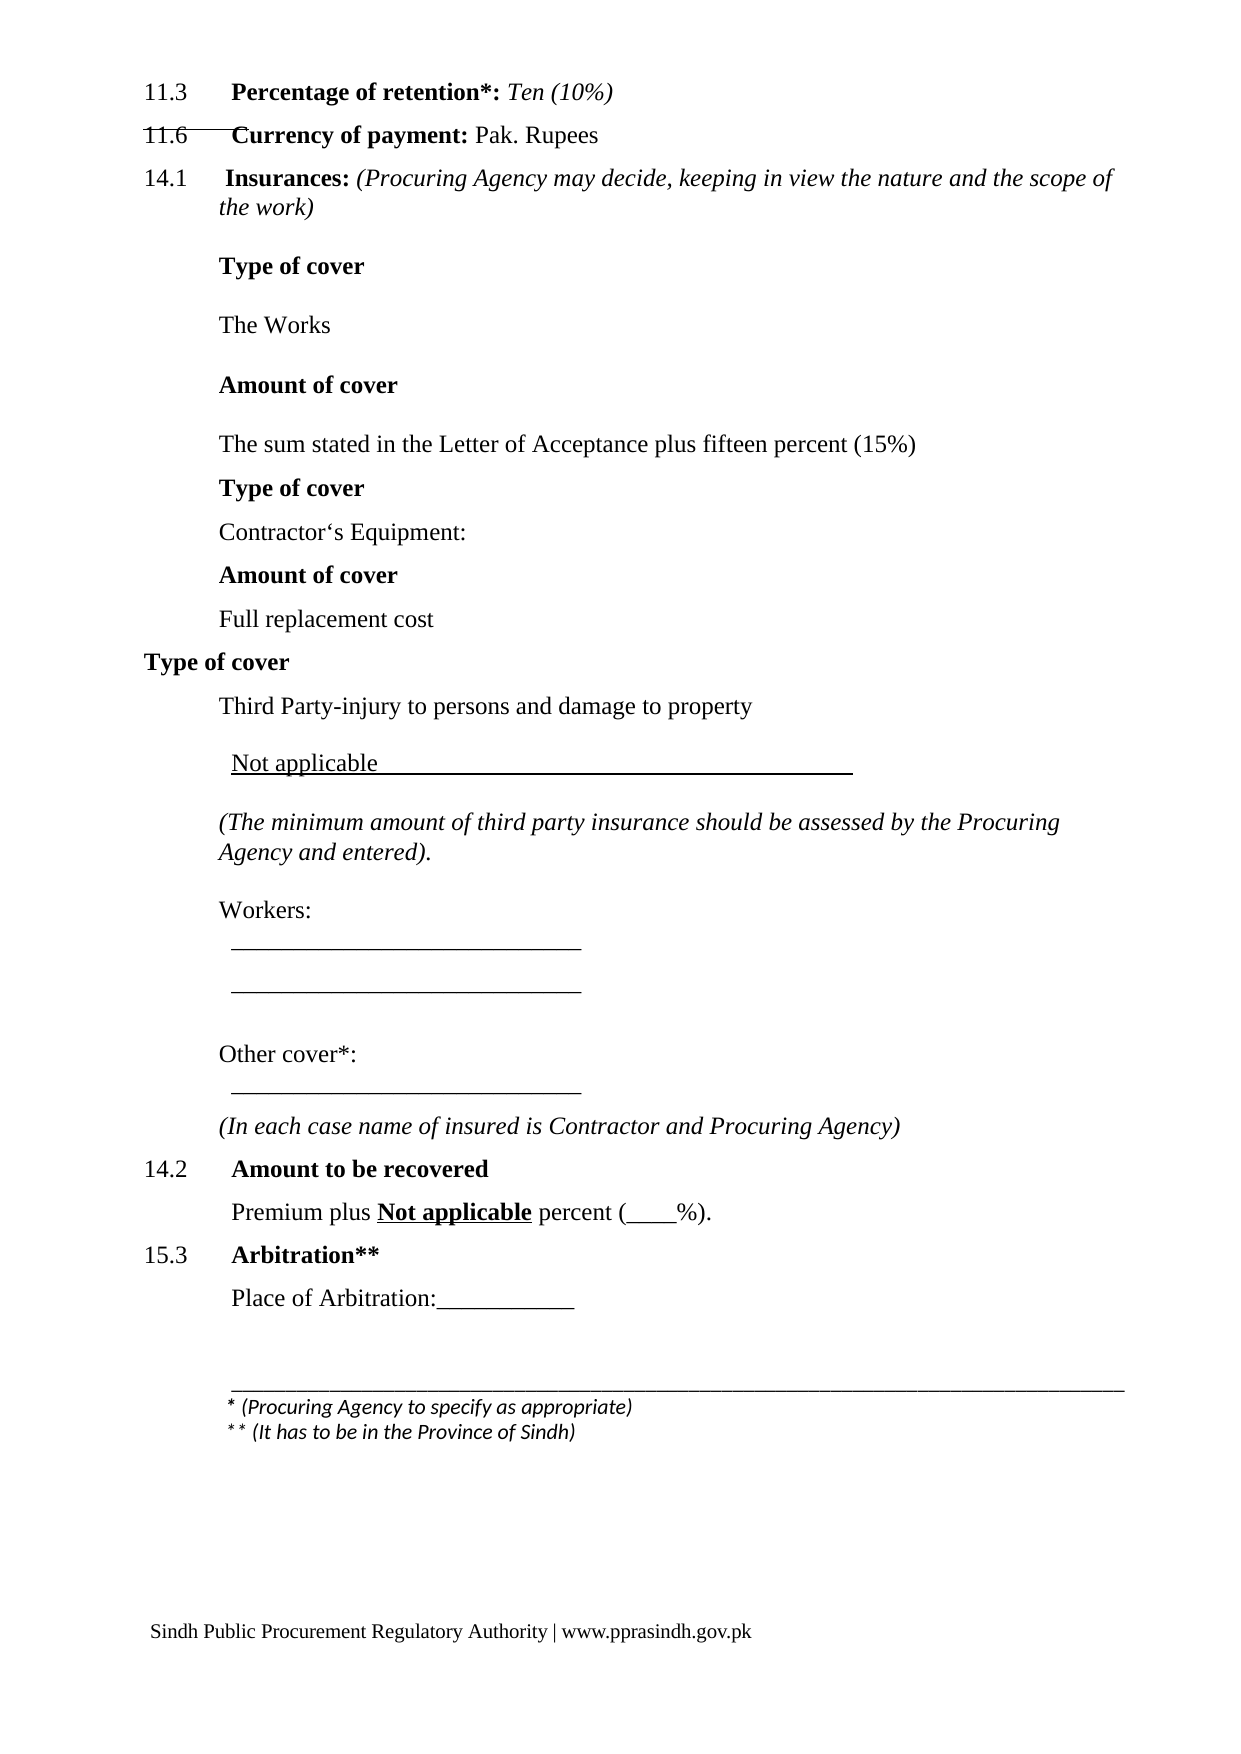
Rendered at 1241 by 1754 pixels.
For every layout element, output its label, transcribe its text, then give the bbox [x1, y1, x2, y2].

text Type of cover [219, 472, 1134, 502]
text Type of cover [219, 250, 1134, 279]
text Full replacement cost [219, 603, 1134, 633]
text 14.2 Amount to be recovered [144, 1154, 1134, 1183]
text 15.3 Arbitration** [144, 1240, 1134, 1269]
text The Works [219, 309, 1134, 339]
text Other cover*: [219, 1039, 1134, 1068]
text The sum stated in the Letter of Acceptance plus fifteen percent (15%) [219, 428, 1134, 458]
text Third Party-injury to persons and damage to property [219, 690, 1134, 719]
text Contractor‘s Equipment: [219, 516, 1134, 545]
text * (Procuring Agency to specify as appropriate) [150, 1394, 1134, 1419]
text Workers: [219, 895, 1134, 924]
text (In each case name of insured is Contractor and Procuring Agency) [219, 1111, 1134, 1139]
text Premium plus Not applicable percent (____%). [156, 1197, 1134, 1226]
text 11.6 Currency of payment: Pak. Rupees [144, 120, 1134, 149]
text ____________________________ [156, 967, 1134, 996]
text ____________________________ [144, 924, 1134, 953]
text Type of cover [144, 646, 1134, 676]
text Sindh Public Procurement Regulatory Authority | www.pprasindh.gov.pk 53 [150, 1621, 1134, 1647]
text 11.3 Percentage of retention*: Ten (10%) [144, 77, 1134, 106]
text Amount of cover [219, 559, 1134, 589]
text ** (It has to be in the Province of Sindh) [150, 1419, 1134, 1444]
text __________________________________________________________________________________ [150, 1369, 1134, 1394]
text ____________________________ [144, 1068, 1134, 1096]
text Not applicable [144, 748, 1134, 777]
text 14.1 Insurances: (Procuring Agency may decide, keeping in view the nature and the scope of the work) [144, 163, 1134, 221]
text (The minimum amount of third party insurance should be assessed by the Procuring Agency and entered). [219, 806, 1134, 865]
text Amount of cover [219, 369, 1134, 398]
text Place of Arbitration:___________ [156, 1283, 1134, 1312]
